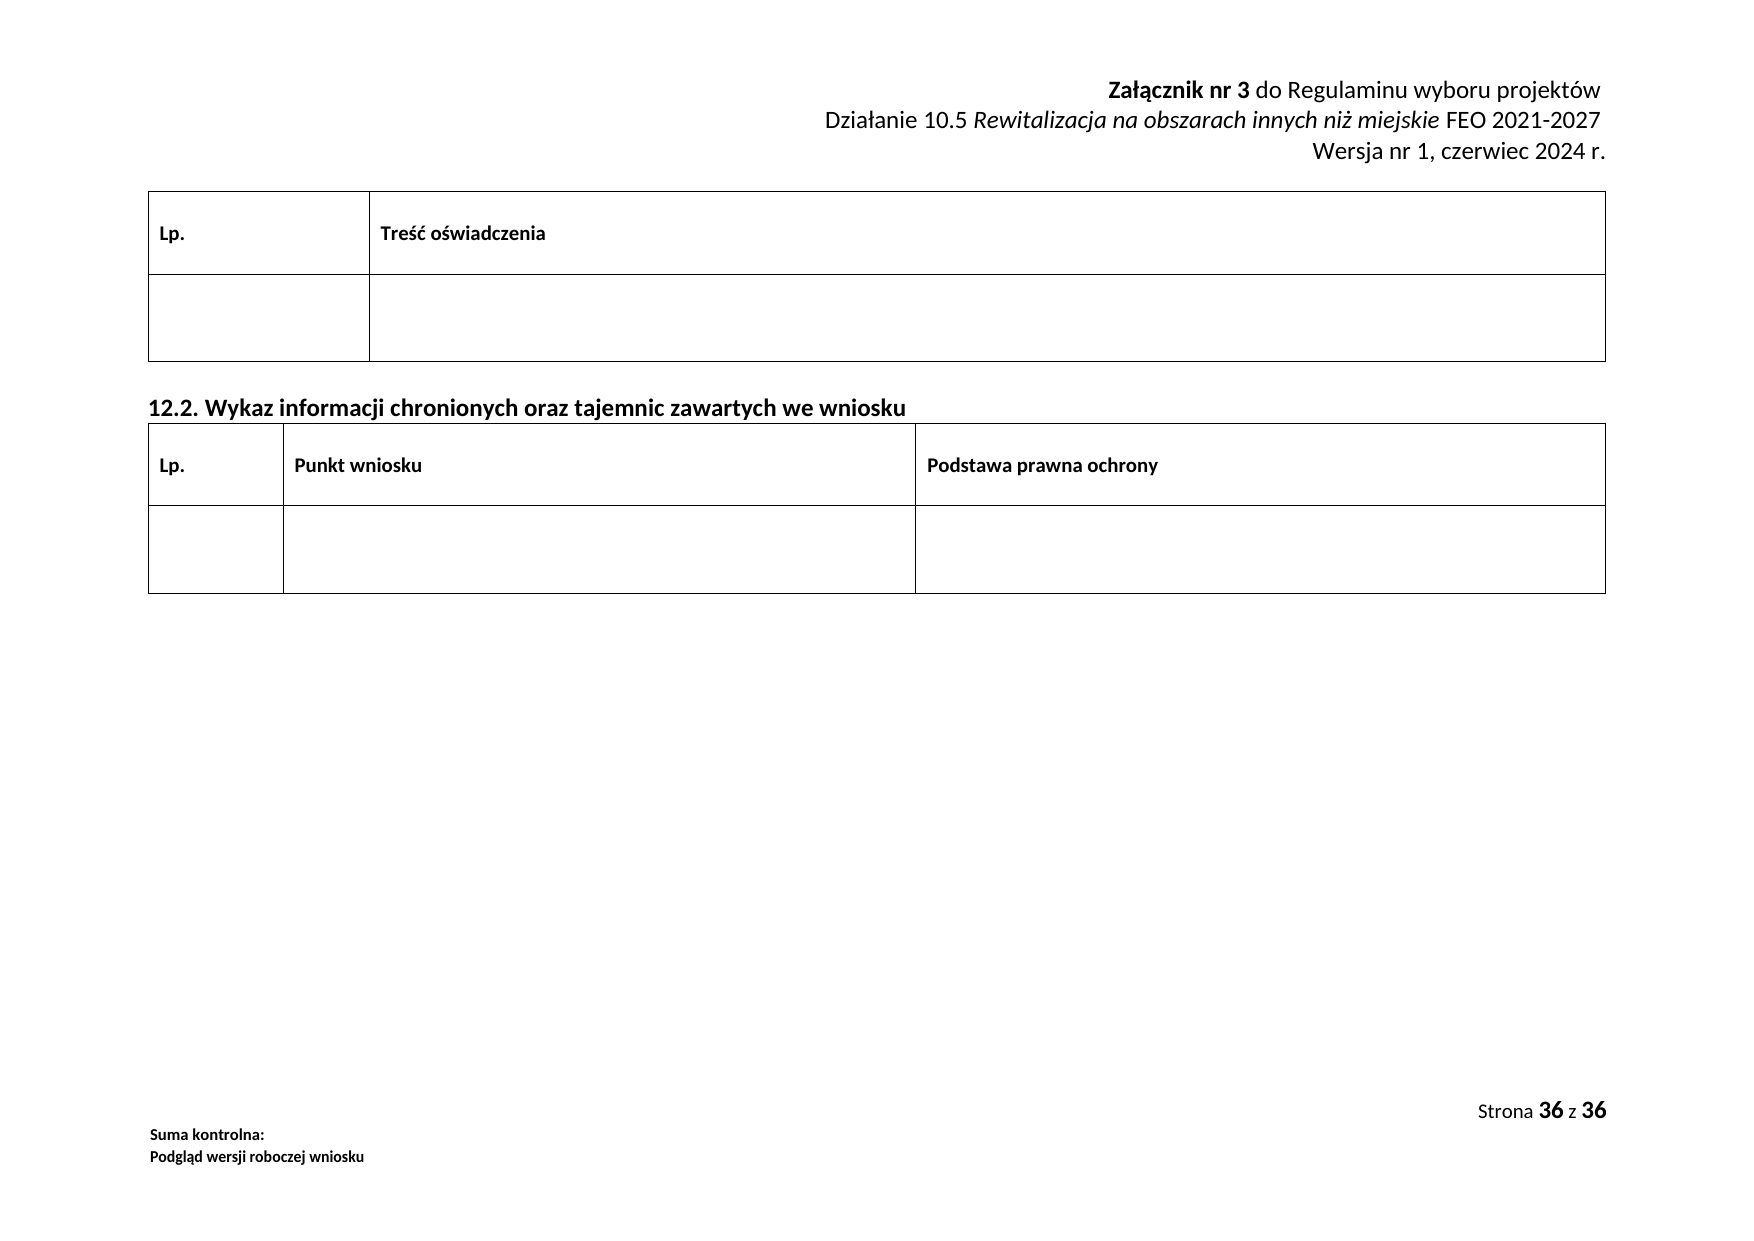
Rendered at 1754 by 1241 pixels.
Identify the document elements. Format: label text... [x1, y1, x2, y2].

table_cell [370, 275, 1605, 361]
table_cell [916, 506, 1605, 592]
table_header Podstawa prawna ochrony [916, 424, 1605, 505]
table_cell [149, 275, 369, 361]
table_header Lp. [149, 192, 369, 273]
table_header Treść oświadczenia [370, 192, 1605, 273]
table_header Punkt wniosku [284, 424, 915, 505]
text 12.2. Wykaz informacji chronionych oraz tajemnic zawartych we wniosku [148, 392, 1606, 423]
table_cell [284, 506, 915, 592]
table_header Lp. [149, 424, 283, 505]
table_cell [149, 506, 283, 592]
